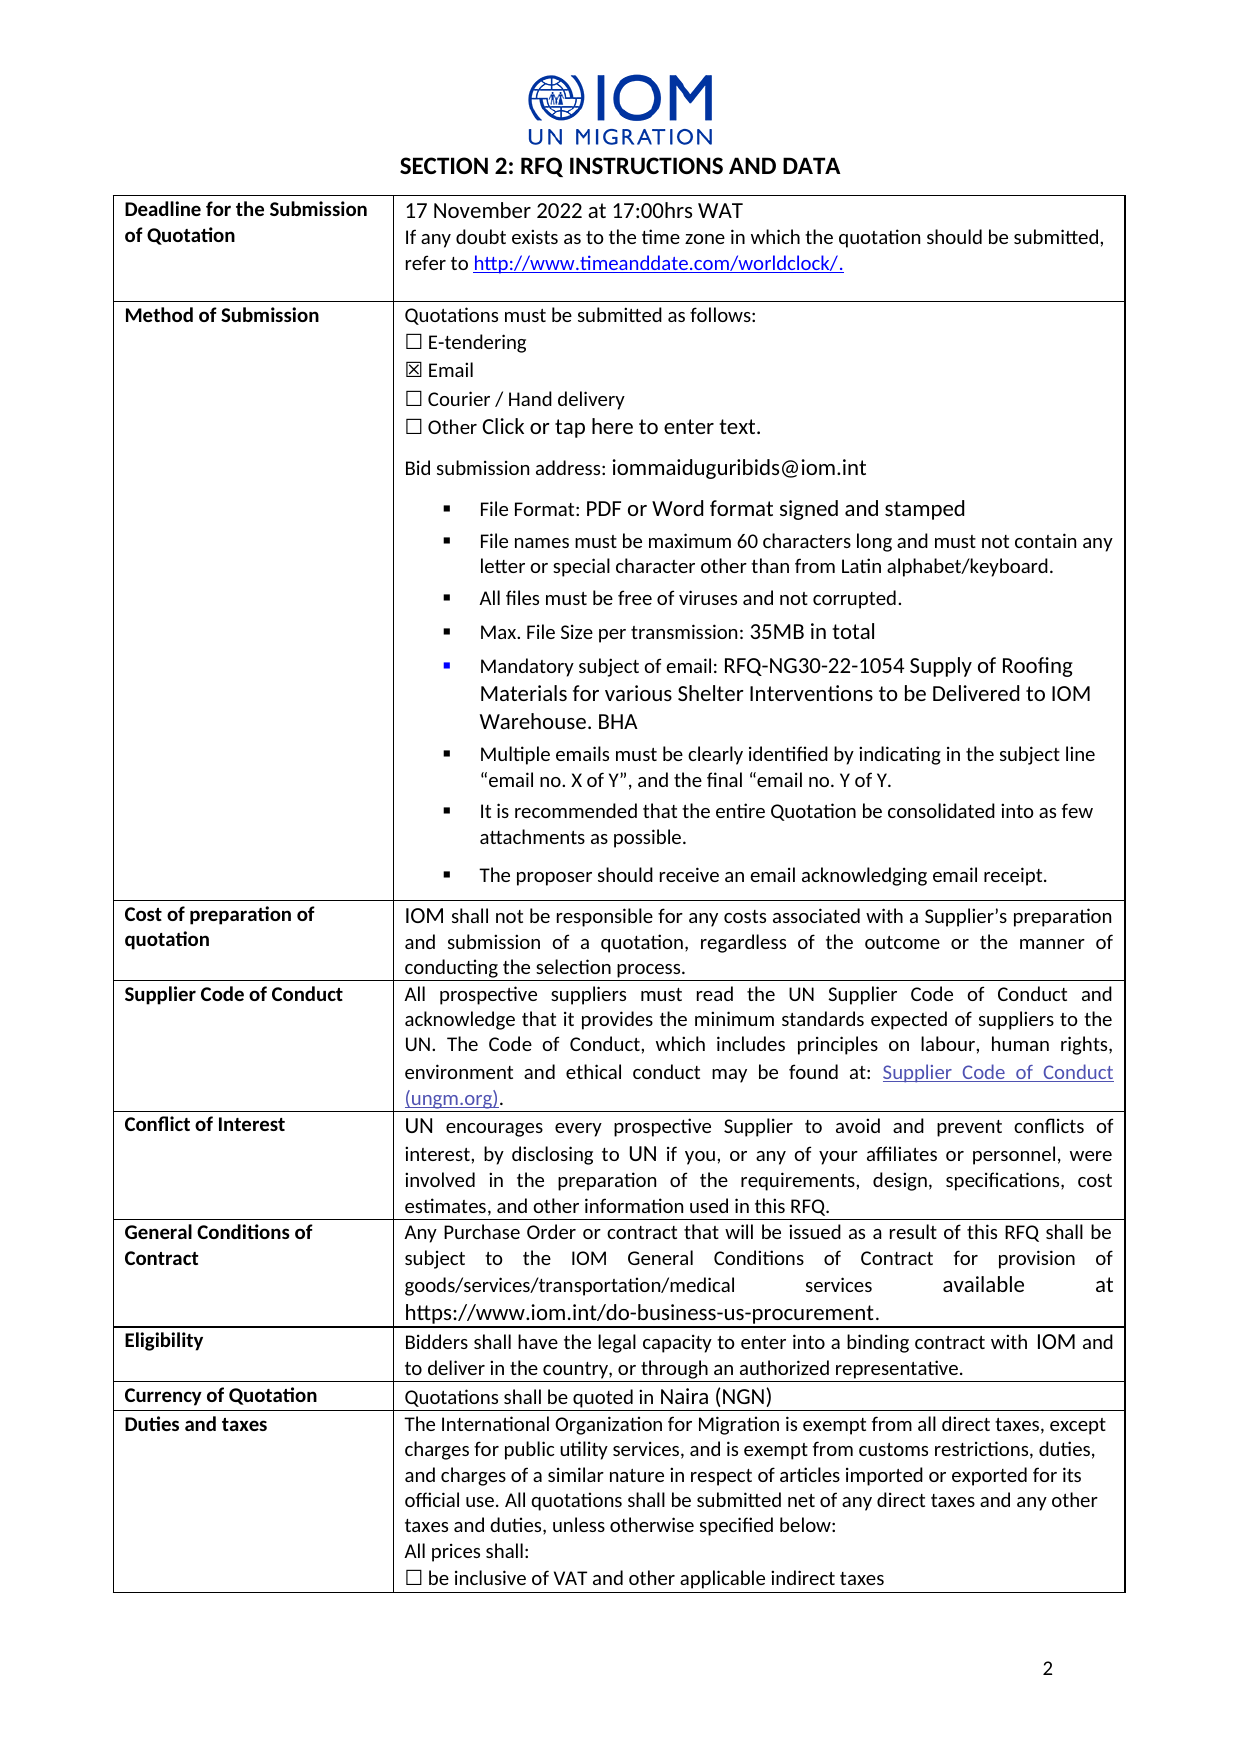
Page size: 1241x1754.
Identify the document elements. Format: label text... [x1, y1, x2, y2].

table_cell Currency of Quotation [114, 1382, 393, 1410]
table_header Deadline for the Submission of Quotation [114, 196, 393, 301]
table_cell shall not be responsible for any costs associated with a Supplier’s preparation and submission of a quotation, regardless of the outcome or the manner of conducting the selection process. [394, 901, 1124, 980]
table_cell All prospective suppliers must read the UN Supplier Code of Conduct and acknowledge that it provides the minimum standards expected of suppliers to the UN. The Code of Conduct, which includes principles on labour, human rights, environment and ethical conduct may be found at: Supplier Code of Conduct (ungm.org). [394, 981, 1124, 1111]
table_cell Cost of preparation of quotation [114, 901, 393, 980]
subtitle SECTION 2: RFQ INSTRUCTIONS AND DATA [112, 150, 1128, 181]
table_cell Duties and taxes [114, 1411, 393, 1592]
picture [524, 73, 716, 146]
table_cell encourages every prospective Supplier to avoid and prevent conflicts of interest, by disclosing to if you, or any of your affiliates or personnel, were involved in the preparation of the requirements, design, specifications, cost estimates, and other information used in this RFQ. [394, 1112, 1124, 1218]
table_cell Bidders shall have the legal capacity to enter into a binding contract with and to deliver in the country, or through an authorized representative. [394, 1328, 1124, 1381]
table_cell Supplier Code of Conduct [114, 981, 393, 1111]
table_header If any doubt exists as to the time zone in which the quotation should be submitted, refer to http://www.timeanddate.com/worldclock/. [394, 196, 1124, 301]
table_cell Eligibility [114, 1328, 393, 1381]
table_cell Quotations shall be quoted in [394, 1382, 1124, 1410]
table_cell Quotations must be submitted as follows: E-tendering Email Courier / Hand delivery Other Bid submission address: File Format: File names must be maximum 60 characters long and must not contain any letter or special character other than from Latin alphabet/keyboard. All files must be free of viruses and not corrupted. Max. File Size per transmission: Mandatory subject of email: Multiple emails must be clearly identified by indicating in the subject line “email no. X of Y”, and the final “email no. Y of Y. It is recommended that the entire Quotation be consolidated into as few attachments as possible. The proposer should receive an email acknowledging email receipt. [394, 302, 1124, 900]
table_cell Any Purchase Order or contract that will be issued as a result of this RFQ shall be subject to the IOM General Conditions of Contract for provision of goods/services/transportation/medical services . [394, 1220, 1124, 1326]
table_cell Method of Submission [114, 302, 393, 900]
table_cell General Conditions of Contract [114, 1220, 393, 1326]
table_cell Conflict of Interest [114, 1112, 393, 1218]
